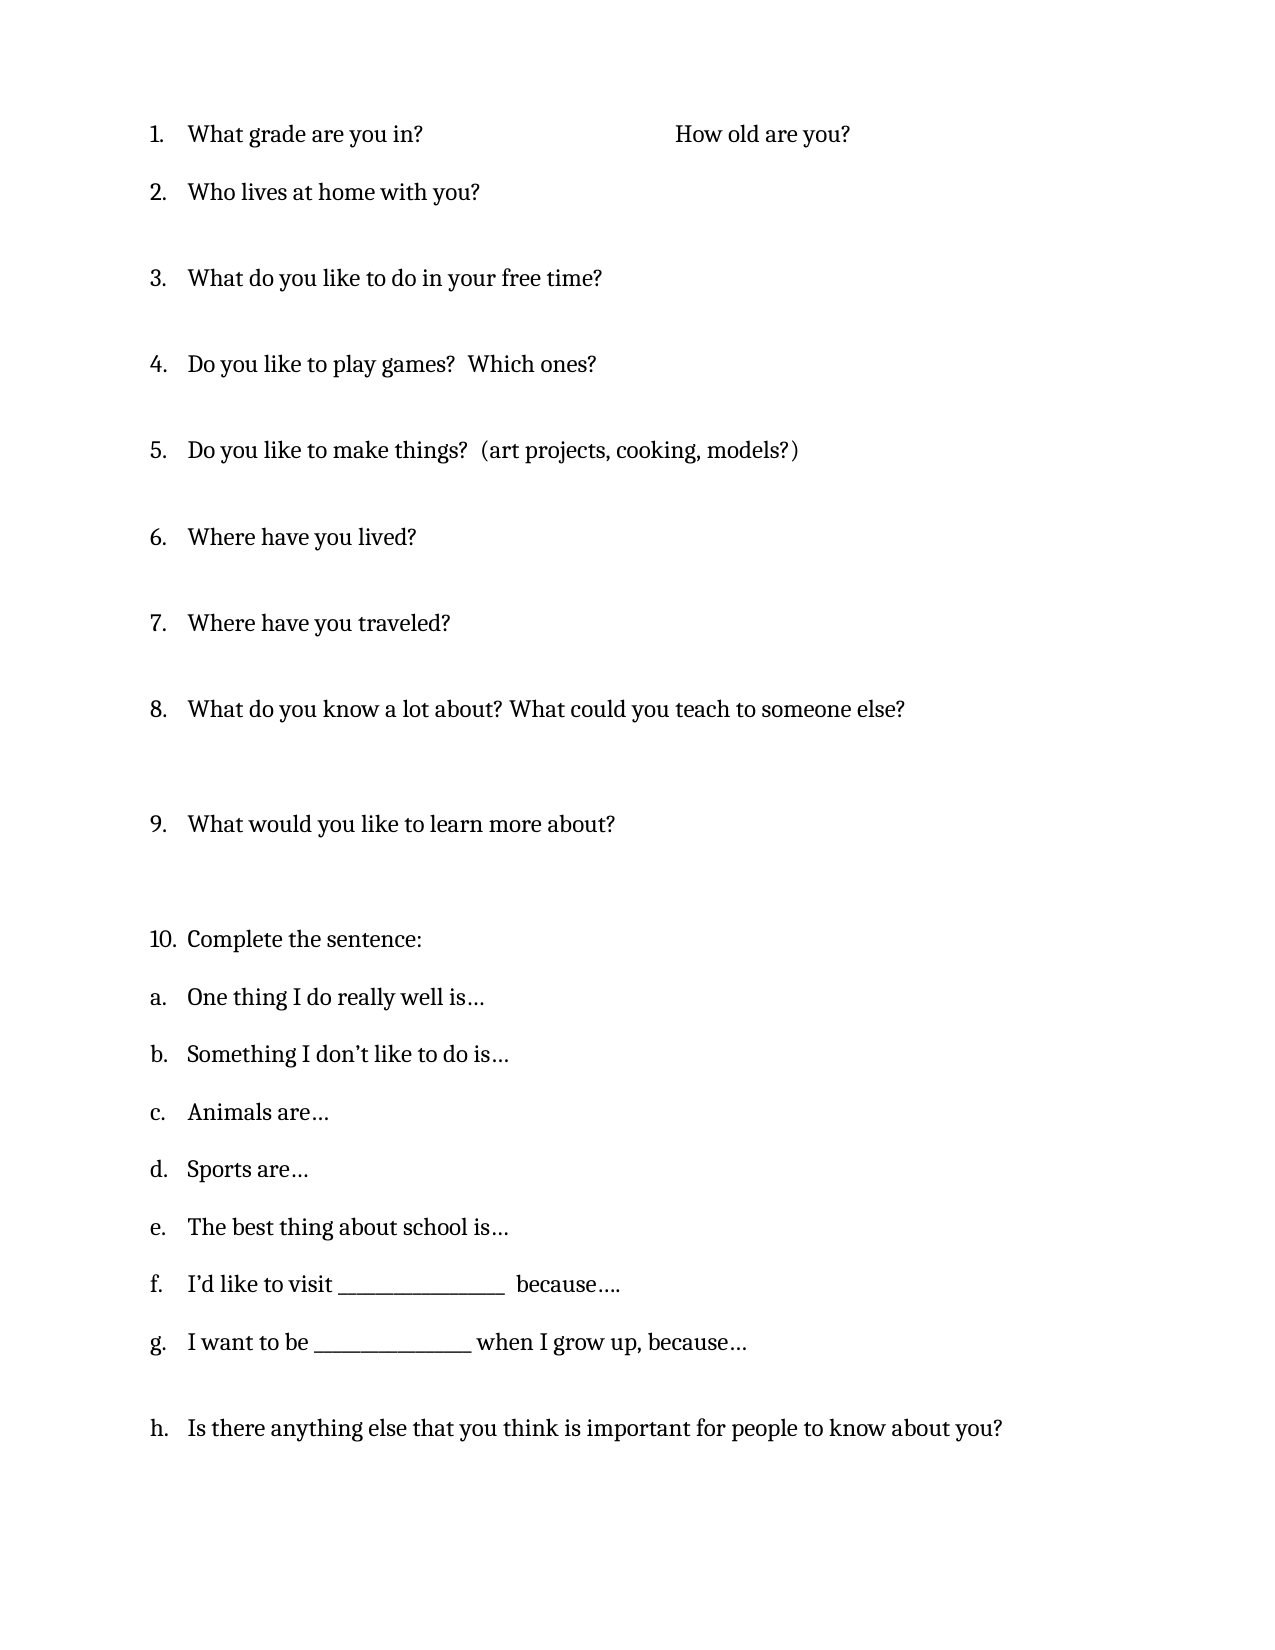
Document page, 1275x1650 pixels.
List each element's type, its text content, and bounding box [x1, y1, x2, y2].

list What would you like to learn more about? [150, 810, 1125, 925]
list Animals are… [150, 1097, 1125, 1155]
list Where have you lived? [150, 522, 1125, 609]
list I’d like to visit __________________ because…. [150, 1270, 1125, 1327]
list What do you like to do in your free time? [150, 264, 1125, 350]
list Do you like to make things? (art projects, cooking, models?) [150, 436, 1125, 522]
list The best thing about school is… [150, 1212, 1125, 1270]
list Sports are… [150, 1155, 1125, 1212]
list What grade are you in? How old are you? [150, 120, 1125, 177]
list Complete the sentence: [150, 925, 1125, 982]
list Who lives at home with you? [150, 177, 1125, 264]
list Is there anything else that you think is important for people to know about you? [150, 1414, 1125, 1442]
list Do you like to play games? Which ones? [150, 350, 1125, 436]
list I want to be _________________ when I grow up, because… [150, 1327, 1125, 1414]
list What do you know a lot about? What could you teach to someone else? [150, 695, 1125, 810]
list Something I don’t like to do is… [150, 1040, 1125, 1097]
list One thing I do really well is… [150, 982, 1125, 1040]
list Where have you traveled? [150, 609, 1125, 695]
